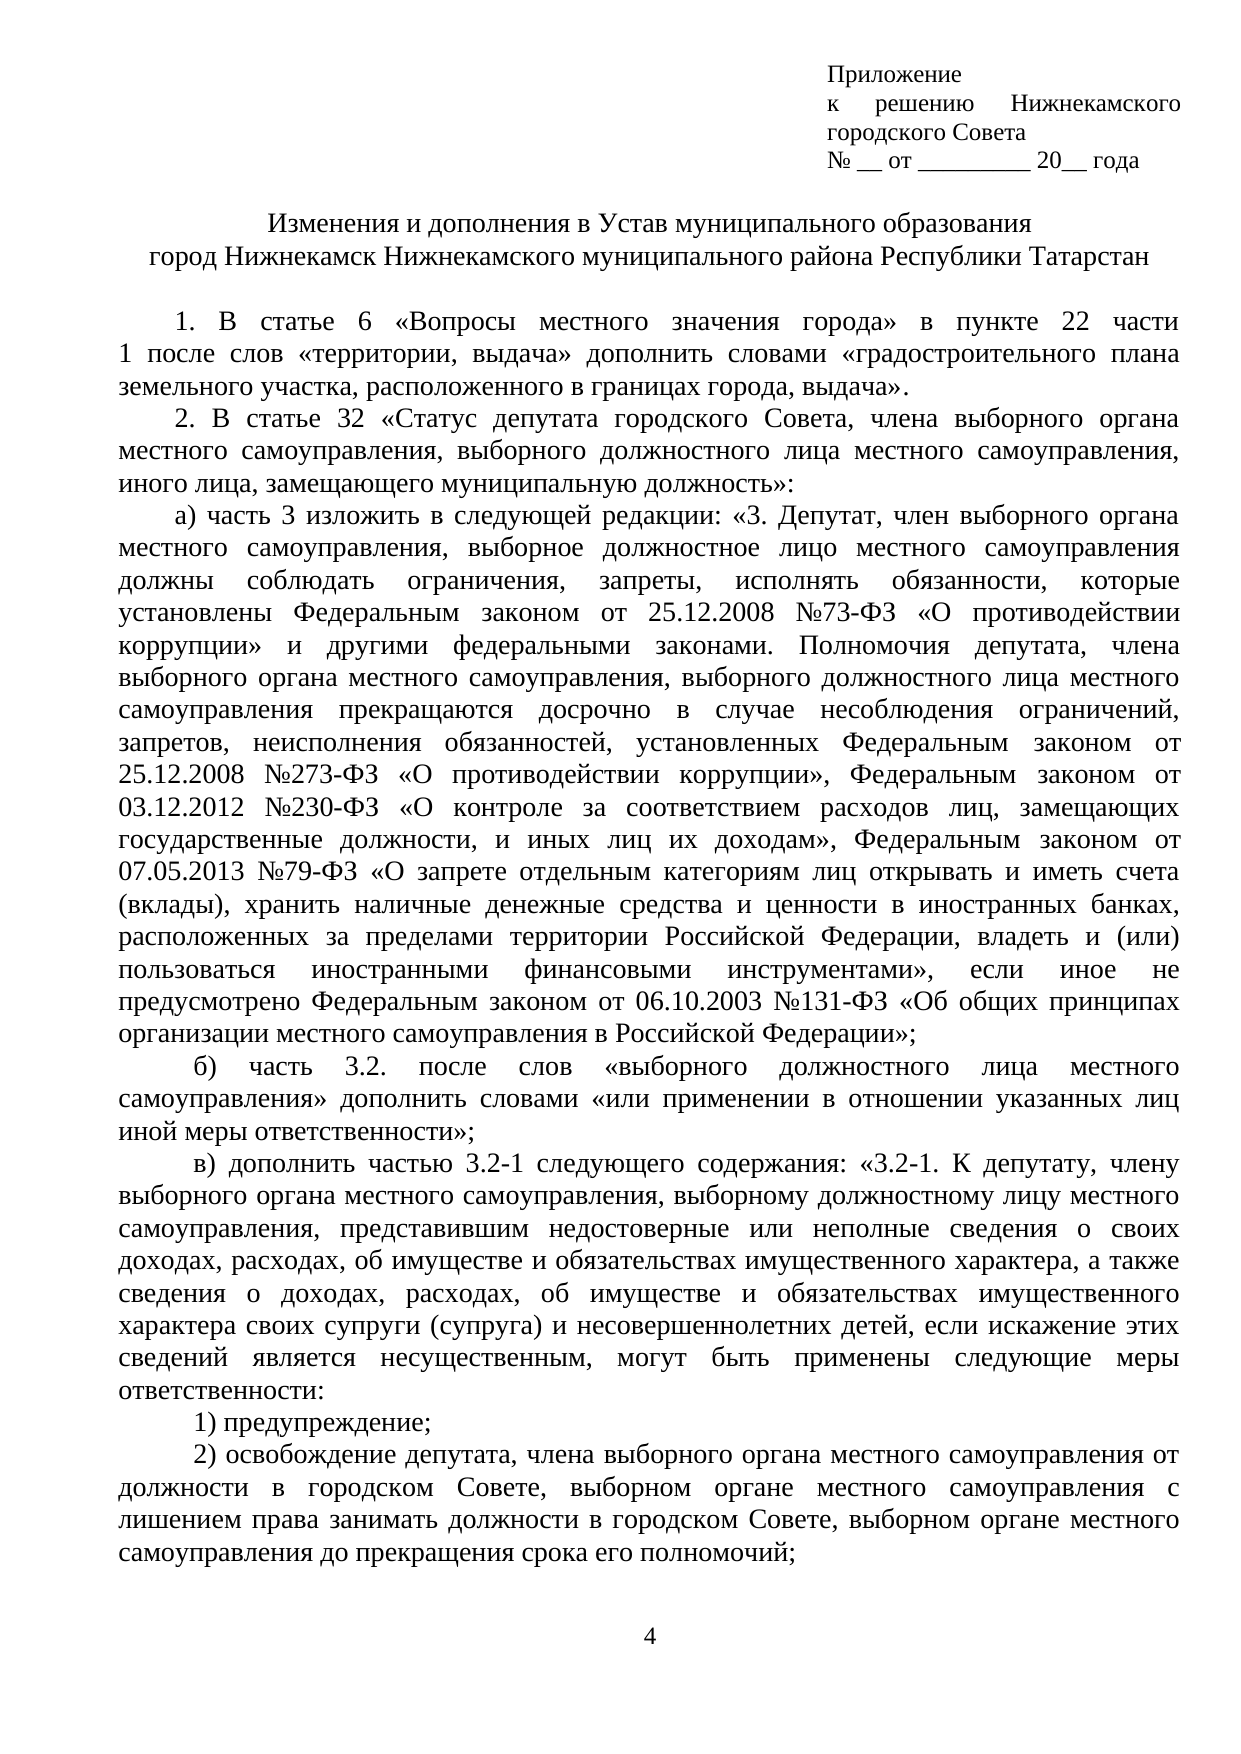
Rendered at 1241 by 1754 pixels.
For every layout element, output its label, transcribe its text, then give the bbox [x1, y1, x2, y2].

text к решению Нижнекамского городского Совета [827, 88, 1181, 145]
text 1. В статье 6 «Вопросы местного значения города» в пункте 22 части 1 после слов «территории, выдача» дополнить словами «градостроительного плана земельного участка, расположенного в границах города, выдача». [118, 304, 1181, 401]
text 2) освобождение депутата, члена выборного органа местного самоуправления от должности в городском Совете, выборном органе местного самоуправления с лишением права занимать должности в городском Совете, выборном органе местного самоуправления до прекращения срока его полномочий; [118, 1438, 1181, 1567]
text а) часть 3 изложить в следующей редакции: «3. Депутат, член выборного органа местного самоуправления, выборное должностное лицо местного самоуправления должны соблюдать ограничения, запреты, исполнять обязанности, которые установлены Федеральным законом от 25.12.2008 №73-ФЗ «О противодействии коррупции» и другими федеральными законами. Полномочия депутата, члена выборного органа местного самоуправления, выборного должностного лица местного самоуправления прекращаются досрочно в случае несоблюдения ограничений, запретов, неисполнения обязанностей, установленных Федеральным законом от 25.12.2008 №273-ФЗ «О противодействии коррупции», Федеральным законом от 03.12.2012 №230-ФЗ «О контроле за соответствием расходов лиц, замещающих государственные должности, и иных лиц их доходам», Федеральным законом от 07.05.2013 №79-ФЗ «О запрете отдельным категориям лиц открывать и иметь счета (вклады), хранить наличные денежные средства и ценности в иностранных банках, расположенных за пределами территории Российской Федерации, владеть и (или) пользоваться иностранными финансовыми инструментами», если иное не предусмотрено Федеральным законом от 06.10.2003 №131-ФЗ «Об общих принципах организации местного самоуправления в Российской Федерации»; [118, 498, 1181, 1049]
text город Нижнекамск Нижнекамского муниципального района Республики Татарстан [118, 239, 1181, 271]
text б) часть 3.2. после слов «выборного должностного лица местного самоуправления» дополнить словами «или применении в отношении указанных лиц иной меры ответственности»; [118, 1049, 1181, 1146]
text 1) предупреждение; [118, 1405, 1181, 1438]
text 2. В статье 32 «Статус депутата городского Совета, члена выборного органа местного самоуправления, выборного должностного лица местного самоуправления, иного лица, замещающего муниципальную должность»: [118, 401, 1181, 498]
text № __ от _________ 20__ года [783, 145, 1181, 174]
text в) дополнить частью 3.2-1 следующего содержания: «3.2-1. К депутату, члену выборного органа местного самоуправления, выборному должностному лицу местного самоуправления, представившим недостоверные или неполные сведения о своих доходах, расходах, об имуществе и обязательствах имущественного характера, а также сведения о доходах, расходах, об имуществе и обязательствах имущественного характера своих супруги (супруга) и несовершеннолетних детей, если искажение этих сведений является несущественным, могут быть применены следующие меры ответственности: [118, 1146, 1181, 1405]
text Приложение [783, 59, 1181, 88]
text Изменения и дополнения в Устав муниципального образования [118, 207, 1181, 239]
